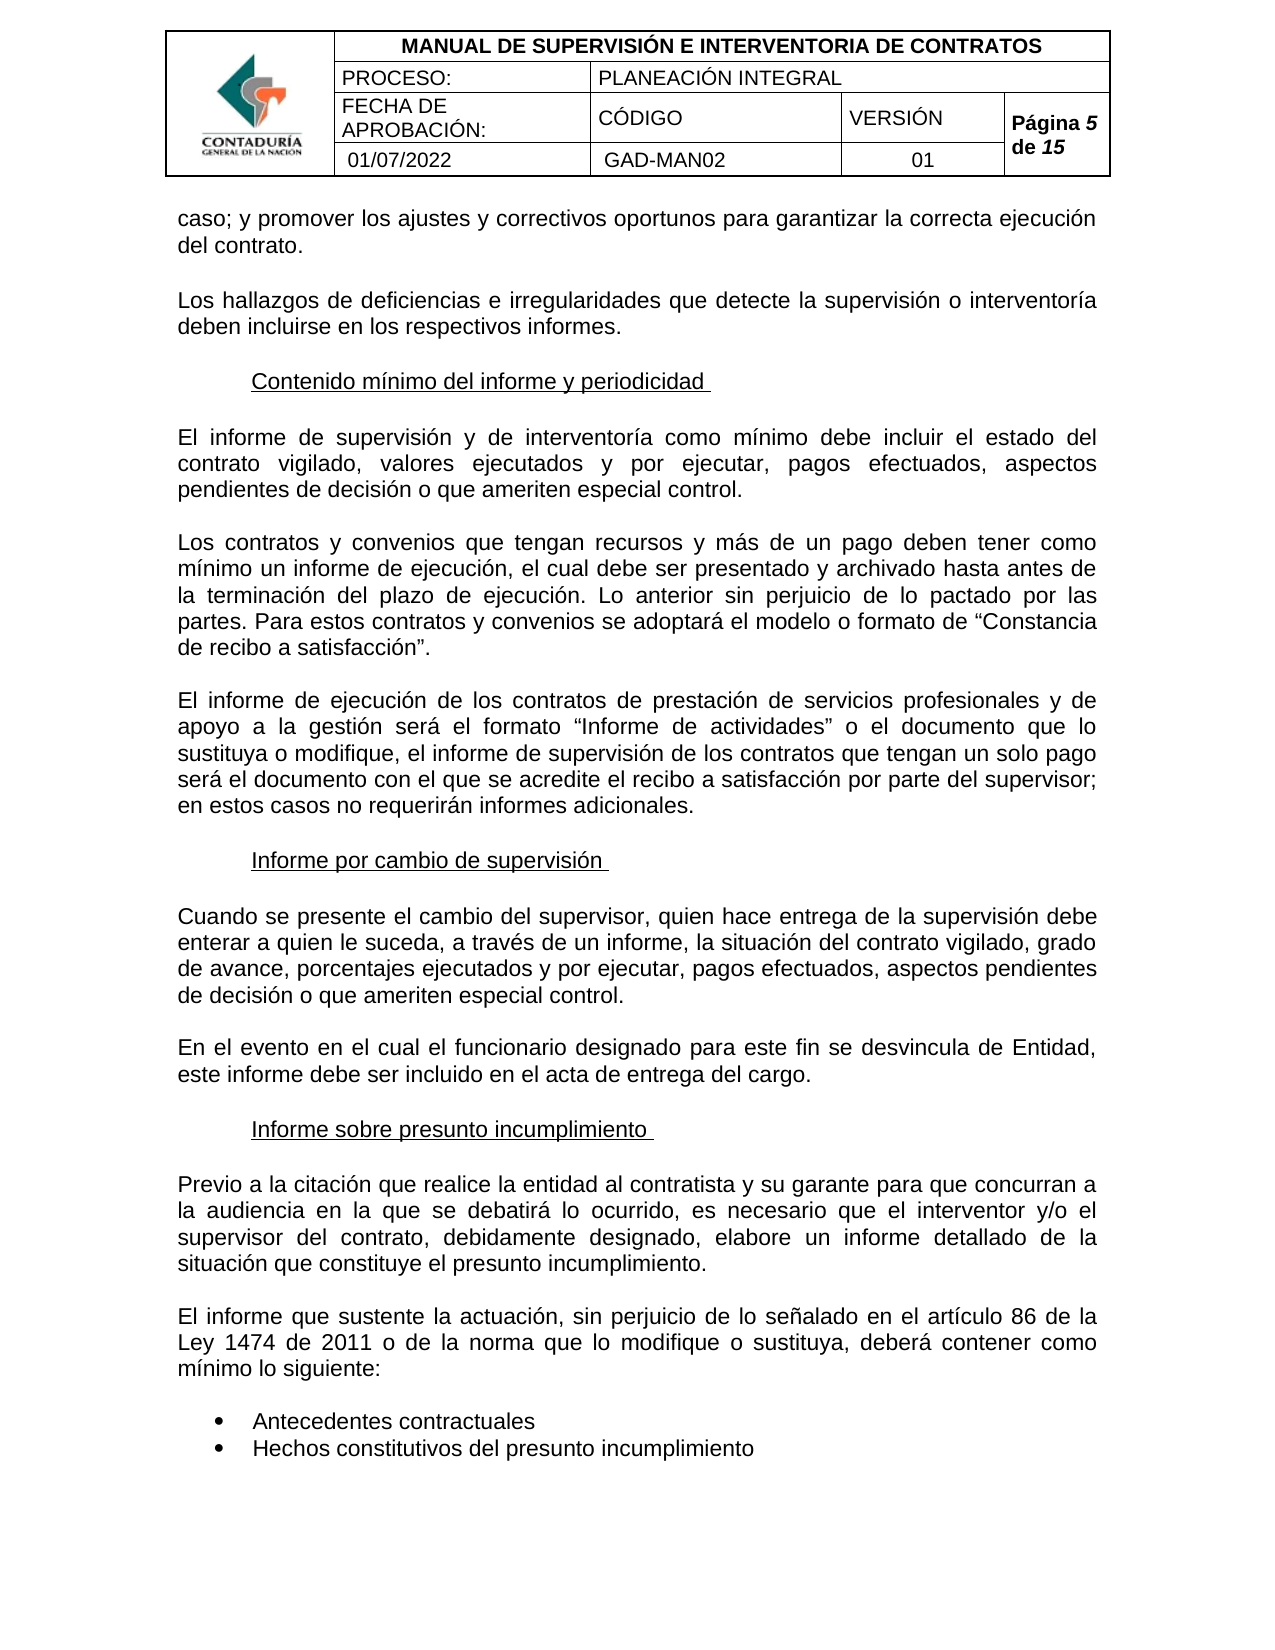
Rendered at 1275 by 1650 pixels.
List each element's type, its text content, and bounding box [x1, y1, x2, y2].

text Los hallazgos de deficiencias e irregularidades que detecte la supervisión o interventoría deben incluirse en los respectivos informes. [177, 287, 1098, 339]
list Antecedentes contractuales [215, 1408, 1098, 1434]
list Hechos constitutivos del presunto incumplimiento [215, 1434, 1098, 1461]
text El informe de ejecución de los contratos de prestación de servicios profesionales y de apoyo a la gestión será el formato “Informe de actividades” o el documento que lo sustituya o modifique, el informe de supervisión de los contratos que tengan un solo pago será el documento con el que se acredite el recibo a satisfacción por parte del supervisor; en estos casos no requerirán informes adicionales. [177, 687, 1098, 819]
text Informe sobre presunto incumplimiento [177, 1116, 1098, 1142]
text En el evento en el cual el funcionario designado para este fin se desvincula de Entidad, este informe debe ser incluido en el acta de entrega del cargo. [177, 1034, 1098, 1087]
text Contenido mínimo del informe y periodicidad [177, 368, 1098, 395]
text El informe de supervisión y de interventoría como mínimo debe incluir el estado del contrato vigilado, valores ejecutados y por ejecutar, pagos efectuados, aspectos pendientes de decisión o que ameriten especial control. [177, 423, 1098, 502]
text Los contratos y convenios que tengan recursos y más de un pago deben tener como mínimo un informe de ejecución, el cual debe ser presentado y archivado hasta antes de la terminación del plazo de ejecución. Lo anterior sin perjuicio de lo pactado por las partes. Para estos contratos y convenios se adoptará el modelo o formato de “Constancia de recibo a satisfacción”. [177, 529, 1098, 661]
text El informe que sustente la actuación, sin perjuicio de lo señalado en el artículo 86 de la Ley 1474 de 2011 o de la norma que lo modifique o sustituya, deberá contener como mínimo lo siguiente: [177, 1303, 1098, 1382]
picture [181, 34, 324, 171]
text Informe por cambio de supervisión [177, 847, 1098, 874]
text Previo a la citación que realice la entidad al contratista y su garante para que concurran a la audiencia en la que se debatirá lo ocurrido, es necesario que el interventor y/o el supervisor del contrato, debidamente designado, elabore un informe detallado de la situación que constituye el presunto incumplimiento. [177, 1171, 1098, 1276]
text Cuando se presente el cambio del supervisor, quien hace entrega de la supervisión debe enterar a quien le suceda, a través de un informe, la situación del contrato vigilado, grado de avance, porcentajes ejecutados y por ejecutar, pagos efectuados, aspectos pendientes de decisión o que ameriten especial control. [177, 903, 1098, 1008]
